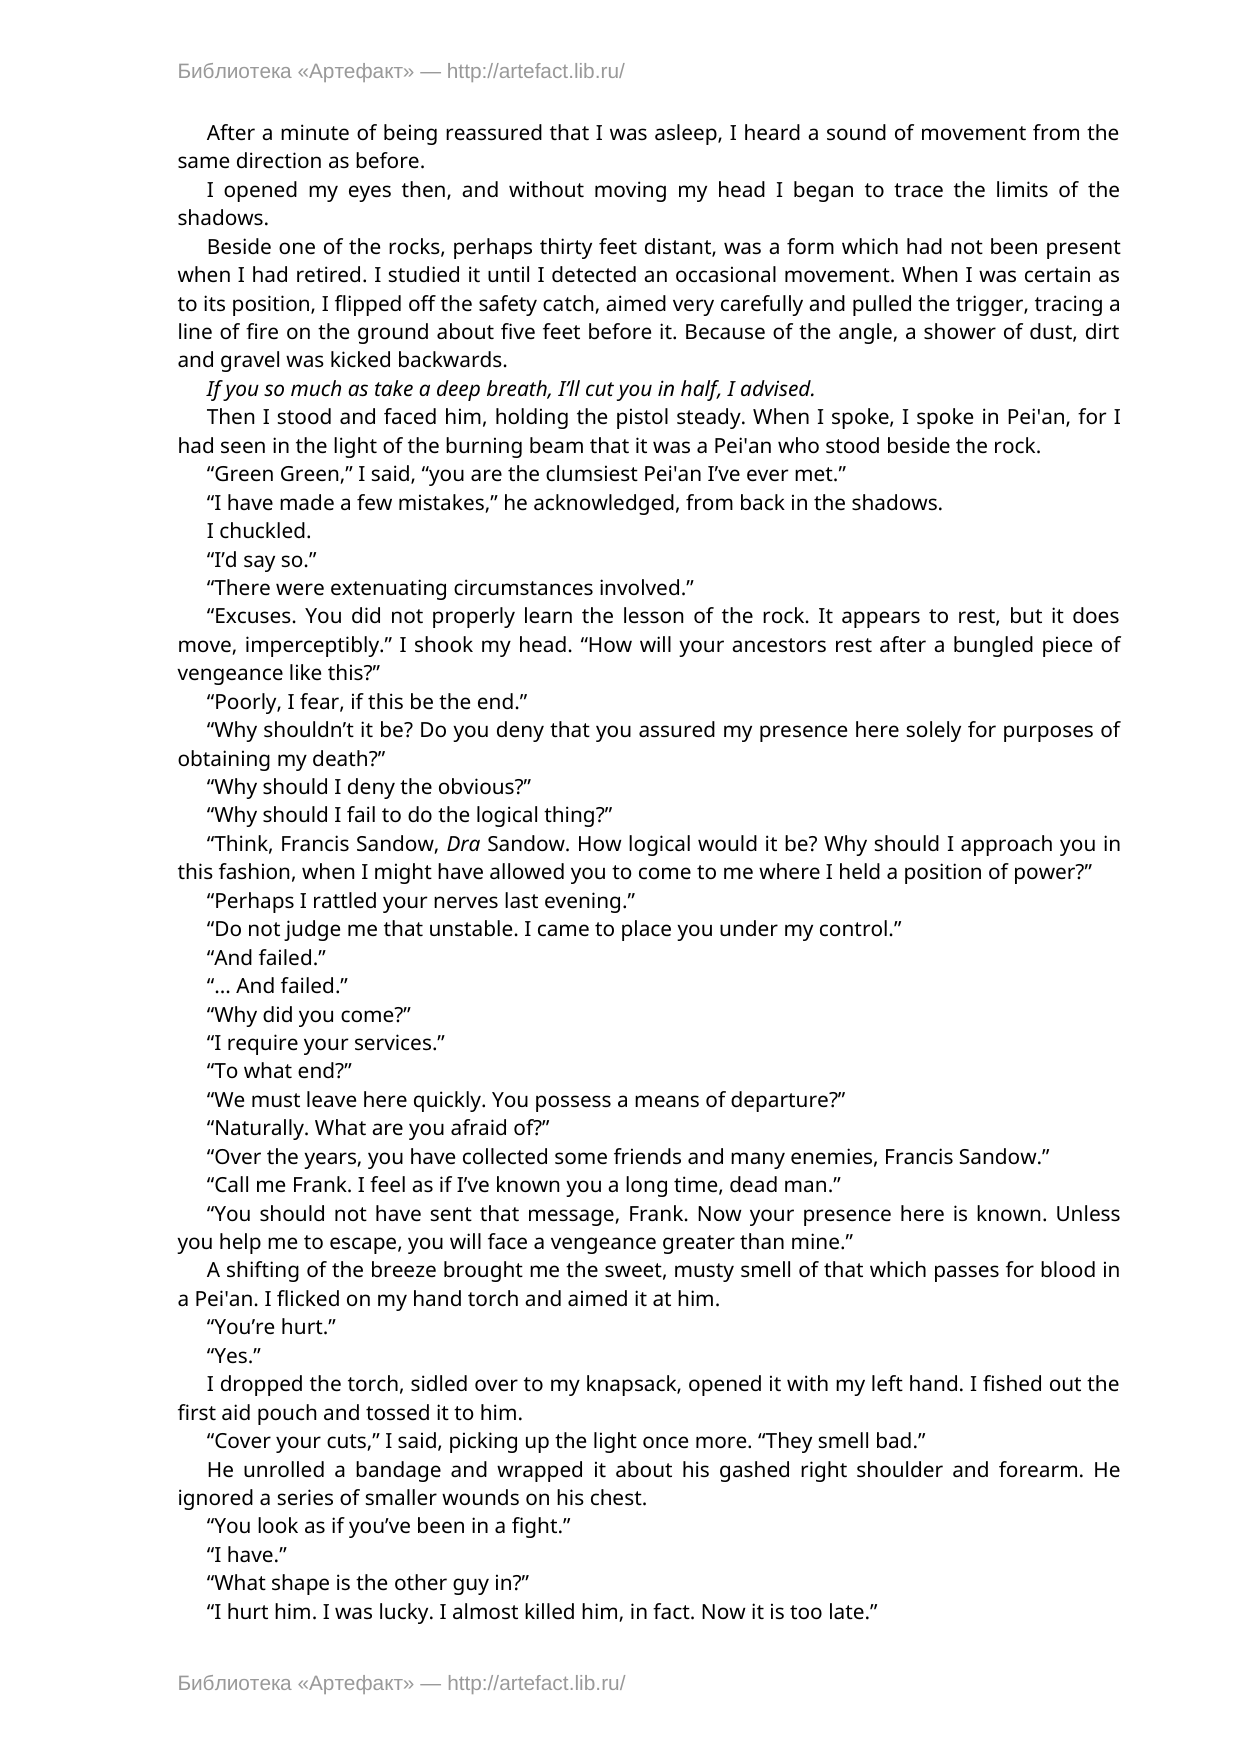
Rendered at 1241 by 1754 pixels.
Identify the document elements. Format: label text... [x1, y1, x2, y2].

text “... And failed.” [177, 971, 1122, 1000]
text I chuckled. [177, 516, 1122, 545]
text “Poorly, I fear, if this be the end.” [177, 687, 1122, 715]
text “And failed.” [177, 943, 1122, 971]
text “To what end?” [177, 1057, 1122, 1085]
text “There were extenuating circumstances involved.” [177, 573, 1122, 602]
text “I hurt him. I was lucky. I almost killed him, in fact. Now it is too late.” [177, 1597, 1122, 1625]
text “I’d say so.” [177, 545, 1122, 573]
text “Green Green,” I said, “you are the clumsiest Pei'an I’ve ever met.” [177, 459, 1122, 488]
text He unrolled a bandage and wrapped it about his gashed right shoulder and forearm. He ignored a series of smaller wounds on his chest. [177, 1455, 1122, 1512]
text “We must leave here quickly. You possess a means of departure?” [177, 1085, 1122, 1113]
text “Call me Frank. I feel as if I’ve known you a long time, dead man.” [177, 1170, 1122, 1199]
text “I have made a few mistakes,” he acknowledged, from back in the shadows. [177, 488, 1122, 516]
text “Excuses. You did not properly learn the lesson of the rock. It appears to rest, but it does move, imperceptibly.” I shook my head. “How will your ancestors rest after a bungled piece of vengeance like this?” [177, 602, 1122, 687]
text “Why shouldn’t it be? Do you deny that you assured my presence here solely for purposes of obtaining my death?” [177, 715, 1122, 772]
text “Why did you come?” [177, 1000, 1122, 1028]
text Beside one of the rocks, perhaps thirty feet distant, was a form which had not been present when I had retired. I studied it until I detected an occasional movement. When I was certain as to its position, I flipped off the safety catch, aimed very carefully and pulled the trigger, tracing a line of fire on the ground about five feet before it. Because of the angle, a shower of dust, dirt and gravel was kicked backwards. [177, 232, 1122, 374]
text “Over the years, you have collected some friends and many enemies, Francis Sandow.” [177, 1142, 1122, 1170]
text Then I stood and faced him, holding the pistol steady. When I spoke, I spoke in Pei'an, for I had seen in the light of the burning beam that it was a Pei'an who stood beside the rock. [177, 402, 1122, 459]
text A shifting of the breeze brought me the sweet, musty smell of that which passes for blood in a Pei'an. I flicked on my hand torch and aimed it at him. [177, 1256, 1122, 1312]
text “Naturally. What are you afraid of?” [177, 1113, 1122, 1142]
text I opened my eyes then, and without moving my head I began to trace the limits of the shadows. [177, 175, 1122, 232]
text I dropped the torch, sidled over to my knapsack, opened it with my left hand. I fished out the first aid pouch and tossed it to him. [177, 1369, 1122, 1426]
text After a minute of being reassured that I was asleep, I heard a sound of movement from the same direction as before. [177, 118, 1122, 175]
text “Why should I deny the obvious?” [177, 772, 1122, 801]
text “Cover your cuts,” I said, picking up the light once more. “They smell bad.” [177, 1426, 1122, 1455]
text “I have.” [177, 1540, 1122, 1568]
text “You’re hurt.” [177, 1312, 1122, 1341]
text “Why should I fail to do the logical thing?” [177, 801, 1122, 829]
text “You should not have sent that message, Frank. Now your presence here is known. Unless you help me to escape, you will face a vengeance greater than mine.” [177, 1199, 1122, 1256]
text “Perhaps I rattled your nerves last evening.” [177, 886, 1122, 914]
text “Yes.” [177, 1341, 1122, 1369]
text “What shape is the other guy in?” [177, 1568, 1122, 1597]
text “I require your services.” [177, 1028, 1122, 1057]
text “Think, Francis Sandow, Dra Sandow. How logical would it be? Why should I approach you in this fashion, when I might have allowed you to come to me where I held a position of power?” [177, 829, 1122, 886]
text “You look as if you’ve been in a fight.” [177, 1512, 1122, 1540]
text If you so much as take a deep breath, I’ll cut you in half, I advised. [177, 374, 1122, 402]
text “Do not judge me that unstable. I came to place you under my control.” [177, 914, 1122, 943]
